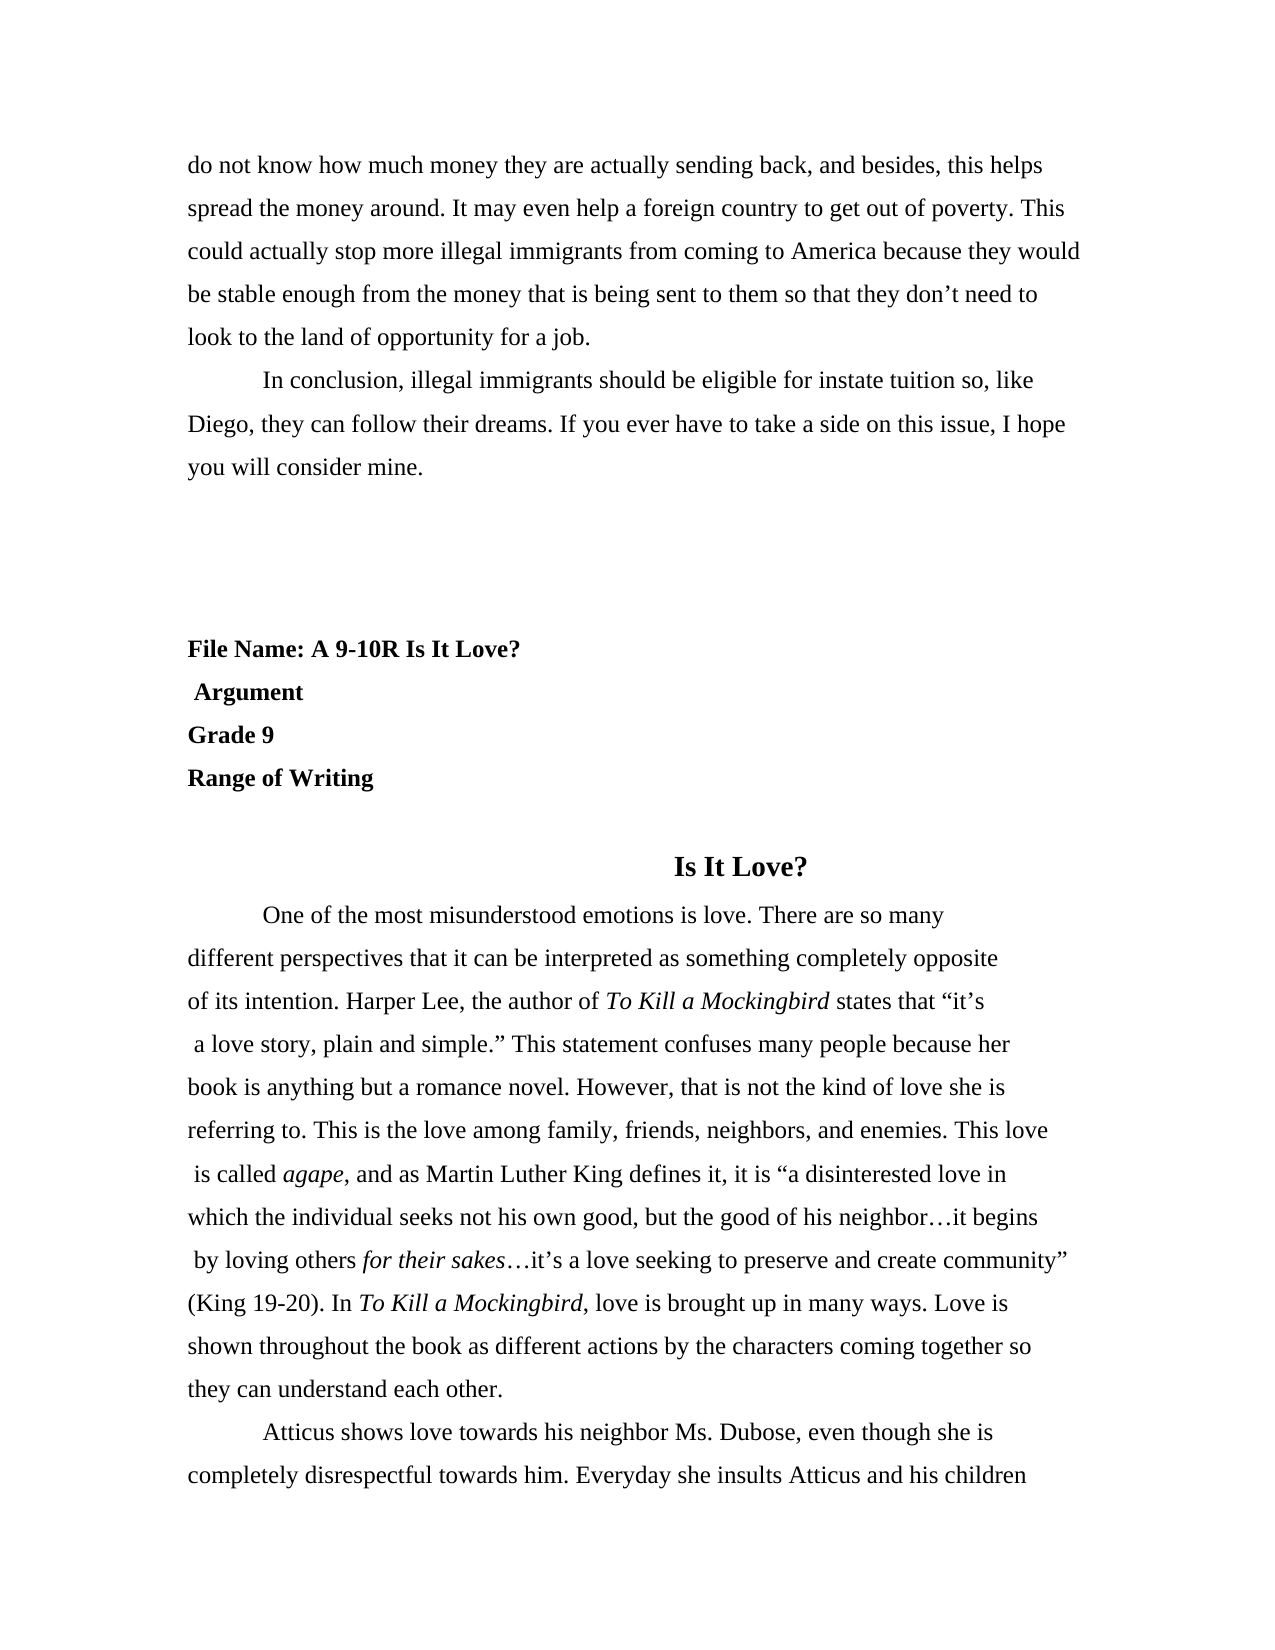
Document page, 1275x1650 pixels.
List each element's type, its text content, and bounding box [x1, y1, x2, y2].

text different perspectives that it can be interpreted as something completely opposite [187, 943, 1275, 972]
text File Name: A 9-10R Is It Love? [187, 634, 1275, 663]
text completely disrespectful towards him. Everyday she insults Atticus and his children [187, 1461, 1275, 1489]
text In conclusion, illegal immigrants should be eligible for instate tuition so, like Diego, they can follow their dreams. If you ever have to take a side on this issue, I hope you will consider mine. [187, 366, 1087, 481]
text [187, 150, 1087, 351]
text Is It Love? [187, 849, 1275, 883]
text is called agape, and as Martin Luther King defines it, it is “a disinterested love in [187, 1159, 1275, 1187]
text which the individual seeks not his own good, but the good of his neighbor…it begins [187, 1202, 1275, 1231]
text shown throughout the book as different actions by the characters coming together so [187, 1331, 1275, 1360]
text Atticus shows love towards his neighbor Ms. Dubose, even though she is [187, 1417, 1275, 1446]
text Argument [187, 677, 1275, 706]
text book is anything but a romance novel. However, that is not the kind of love she is [187, 1072, 1275, 1101]
text One of the most misunderstood emotions is love. There are so many [187, 900, 1275, 929]
text referring to. This is the love among family, friends, neighbors, and enemies. This love [187, 1116, 1275, 1144]
text Range of Writing [187, 763, 1275, 792]
text they can understand each other. [187, 1374, 1275, 1403]
text (King 19-20). In To Kill a Mockingbird, love is brought up in many ways. Love is [187, 1288, 1275, 1317]
text a love story, plain and simple.” This statement confuses many people because her [187, 1029, 1275, 1058]
text Grade 9 [187, 720, 1275, 749]
text by loving others for their sakes…it’s a love seeking to preserve and create community” [187, 1245, 1275, 1274]
text of its intention. Harper Lee, the author of To Kill a Mockingbird states that “it’s [187, 986, 1275, 1015]
